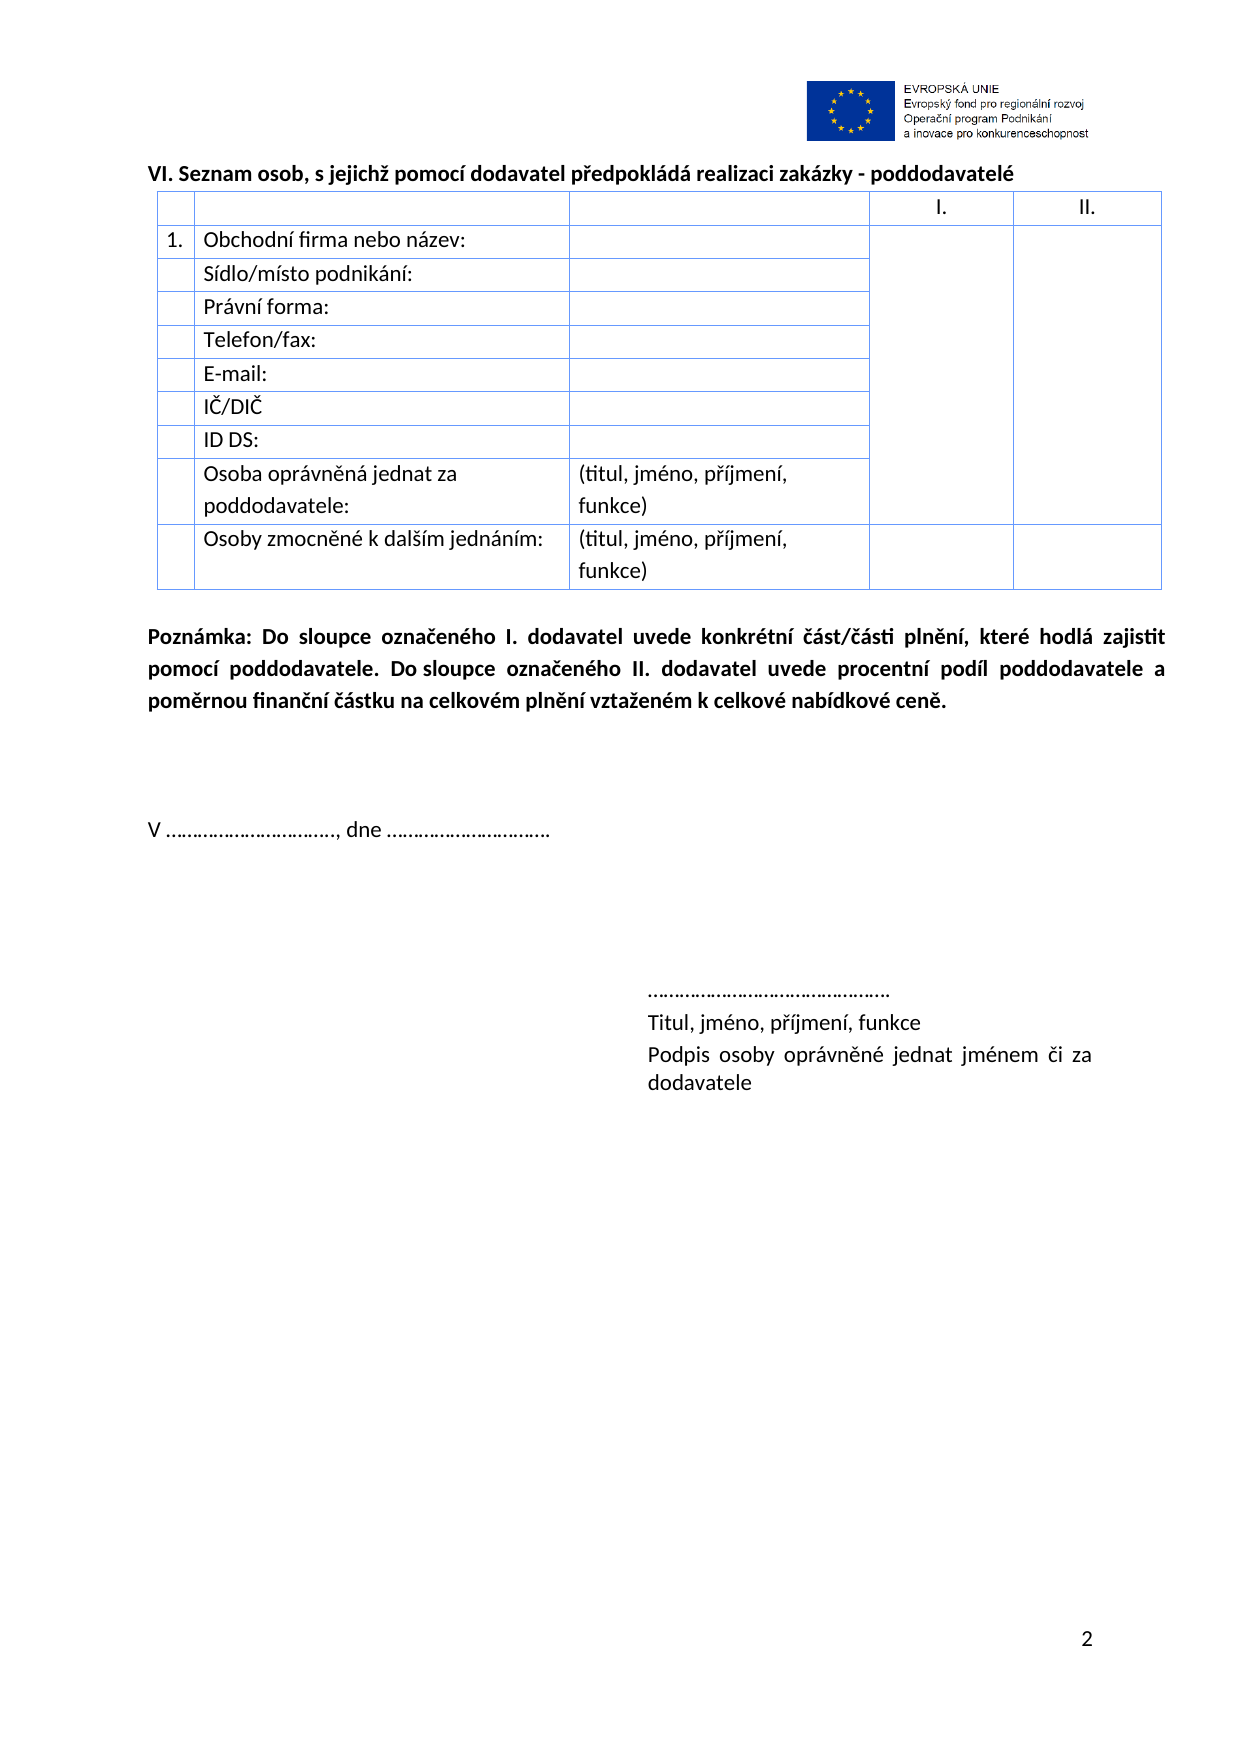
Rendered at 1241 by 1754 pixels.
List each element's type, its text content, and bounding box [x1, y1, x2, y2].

table_cell [570, 292, 869, 324]
table_cell Telefon/fax: [195, 326, 569, 358]
table_cell [158, 292, 194, 324]
table_cell 1. [158, 226, 194, 258]
table_cell [158, 326, 194, 358]
table_cell [1014, 226, 1161, 523]
text ………………………………………. Titul, jméno, příjmení, funkce [648, 976, 1093, 1036]
table_header [158, 192, 194, 224]
text V ………………………….., dne …………………………. [148, 815, 1093, 843]
text VI. Seznam osob, s jejichž pomocí dodavatel předpokládá realizaci zakázky - poddodavatelé [148, 159, 1093, 187]
text Poznámka: Do sloupce označeného I. dodavatel uvede konkrétní část/části plnění, které hodlá zajistit pomocí poddodavatele. Do sloupce označeného II. dodavatel uvede procentní podíl poddodavatele a poměrnou finanční částku na celkovém plnění vztaženém k celkové nabídkové ceně. [148, 622, 1166, 714]
table_cell [570, 426, 869, 458]
picture [802, 67, 1092, 159]
table_cell [570, 359, 869, 391]
table_cell [1014, 525, 1161, 589]
table_cell [570, 226, 869, 258]
table_cell [570, 392, 869, 424]
table_cell Sídlo/místo podnikání: [195, 259, 569, 291]
table_cell [158, 259, 194, 291]
table_cell Obchodní firma nebo název: [195, 226, 569, 258]
table_cell [158, 392, 194, 424]
text Podpis osoby oprávněné jednat jménem či za dodavatele [648, 1040, 1093, 1096]
table_cell E-mail: [195, 359, 569, 391]
table_header [570, 192, 869, 224]
table_cell (titul, jméno, příjmení, funkce) [570, 459, 869, 523]
table_cell [158, 359, 194, 391]
table_cell IČ/DIČ [195, 392, 569, 424]
table_cell [158, 525, 194, 589]
table_cell [158, 459, 194, 523]
table_cell Osoba oprávněná jednat za poddodavatele: [195, 459, 569, 523]
table_cell ID DS: [195, 426, 569, 458]
table_cell [570, 326, 869, 358]
table_header II. [1014, 192, 1161, 224]
table_cell (titul, jméno, příjmení, funkce) [570, 525, 869, 589]
table_header I. [870, 192, 1013, 224]
table_cell [570, 259, 869, 291]
table_cell Osoby zmocněné k dalším jednáním: [195, 525, 569, 589]
table_cell [870, 226, 1013, 523]
table_header [195, 192, 569, 224]
table_cell [158, 426, 194, 458]
table_cell Právní forma: [195, 292, 569, 324]
table_cell [870, 525, 1013, 589]
